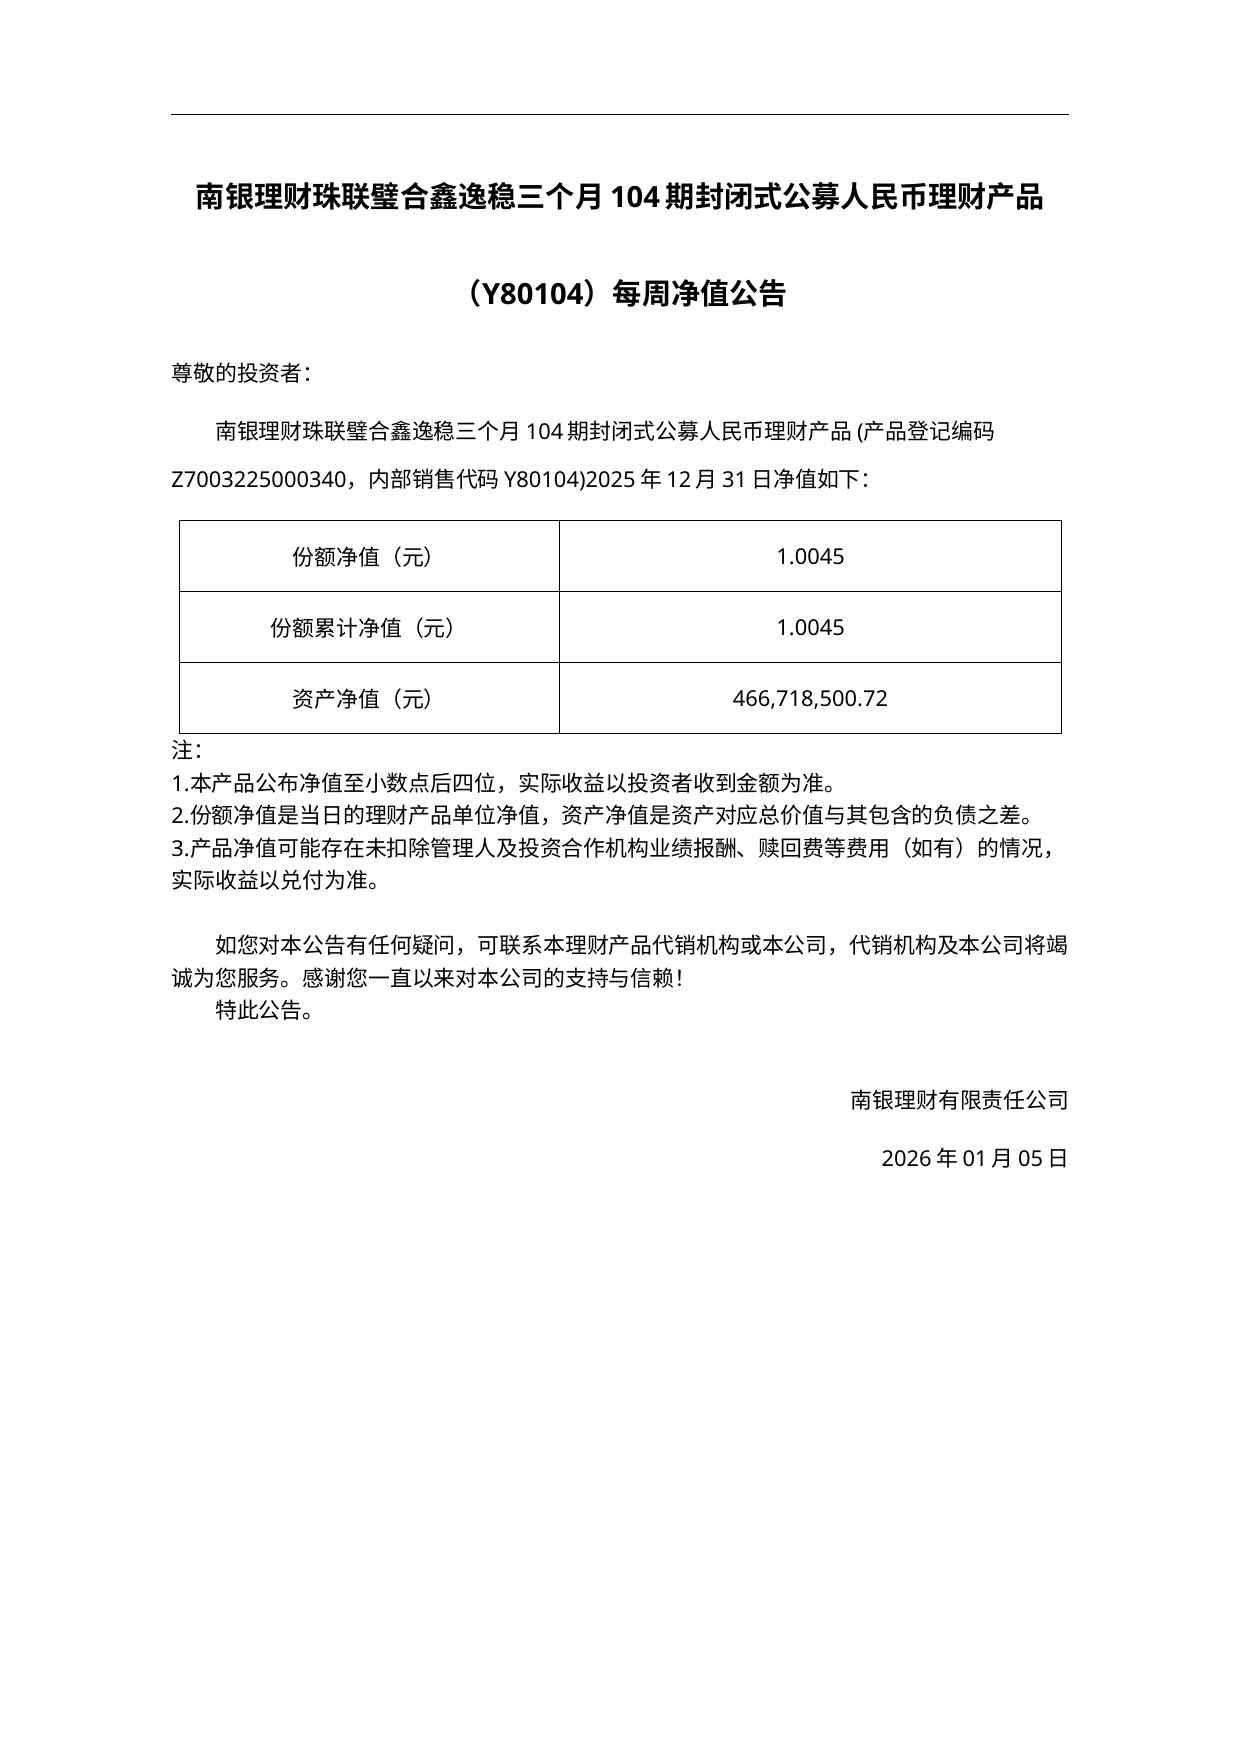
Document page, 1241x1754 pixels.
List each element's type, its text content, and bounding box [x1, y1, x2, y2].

table_cell 份额累计净值（元） [180, 592, 559, 662]
text 如您对本公告有任何疑问，可联系本理财产品代销机构或本公司，代销机构及本公司将竭诚为您服务。感谢您一直以来对本公司的支持与信赖！ [171, 928, 1069, 993]
text 南银理财珠联璧合鑫逸稳三个月104期封闭式公募人民币理财产品（Y80104）每周净值公告 [171, 162, 1069, 324]
text 3.产品净值可能存在未扣除管理人及投资合作机构业绩报酬、赎回费等费用（如有）的情况，实际收益以兑付为准。 [171, 830, 1069, 895]
table_cell 466,718,500.72 [560, 663, 1061, 733]
text 南银理财有限责任公司 [171, 1082, 1069, 1115]
table_header 份额净值（元） [180, 521, 559, 591]
table_cell 资产净值（元） [180, 663, 559, 733]
text 2026年01月05日 [171, 1140, 1069, 1173]
text 南银理财珠联璧合鑫逸稳三个月104期封闭式公募人民币理财产品 (产品登记编码Z7003225000340，内部销售代码Y80104)2025年12月31日净值如下： [171, 413, 1069, 494]
text 1.本产品公布净值至小数点后四位，实际收益以投资者收到金额为准。 [171, 765, 1069, 798]
table_header 1.0045 [560, 521, 1061, 591]
text 特此公告。 [171, 993, 1069, 1025]
text 尊敬的投资者： [171, 355, 1069, 388]
table_cell 1.0045 [560, 592, 1061, 662]
text 2.份额净值是当日的理财产品单位净值，资产净值是资产对应总价值与其包含的负债之差。 [171, 798, 1069, 830]
text 注： [171, 733, 1069, 765]
